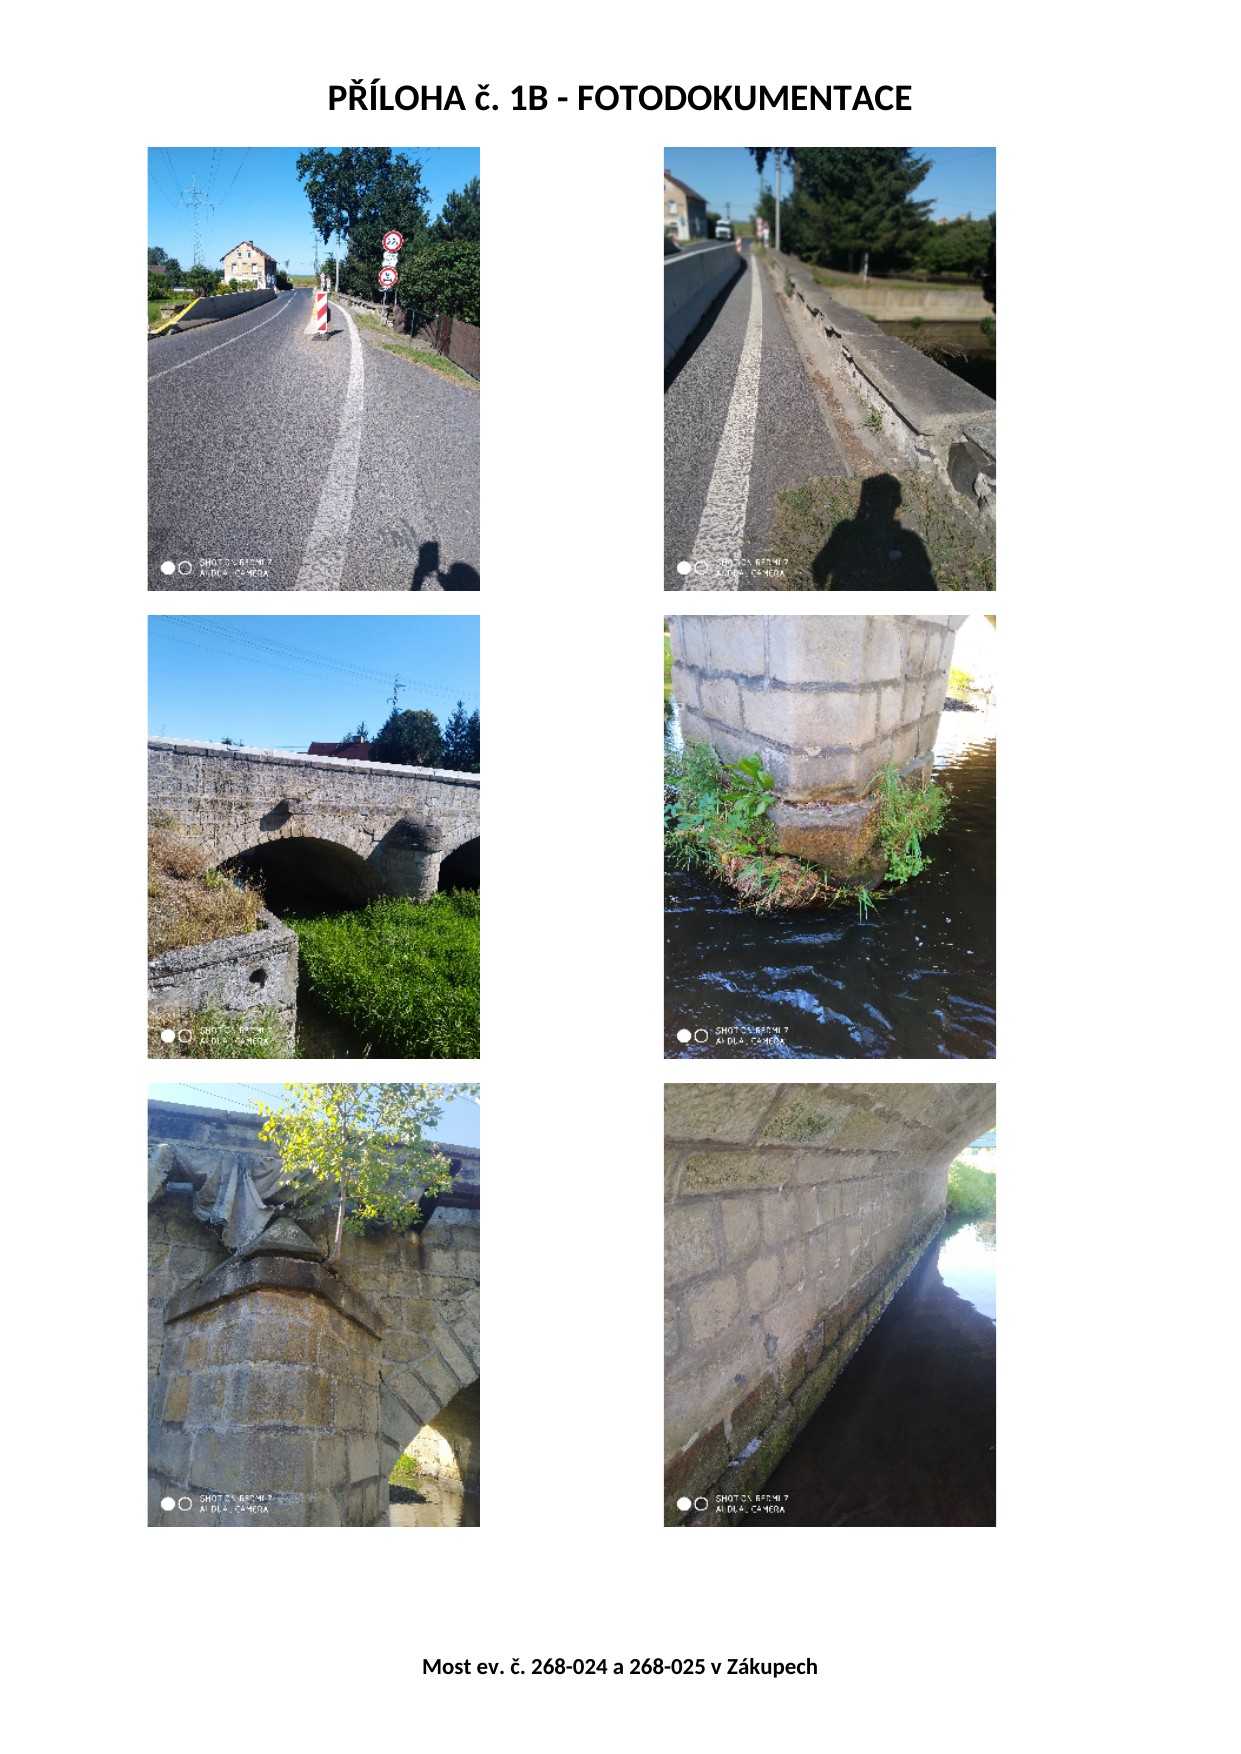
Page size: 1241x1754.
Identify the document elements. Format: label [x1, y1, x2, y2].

picture [147, 1083, 480, 1527]
picture [147, 147, 480, 591]
picture [663, 147, 997, 591]
picture [663, 615, 997, 1059]
picture [147, 615, 480, 1059]
picture [663, 1083, 997, 1527]
